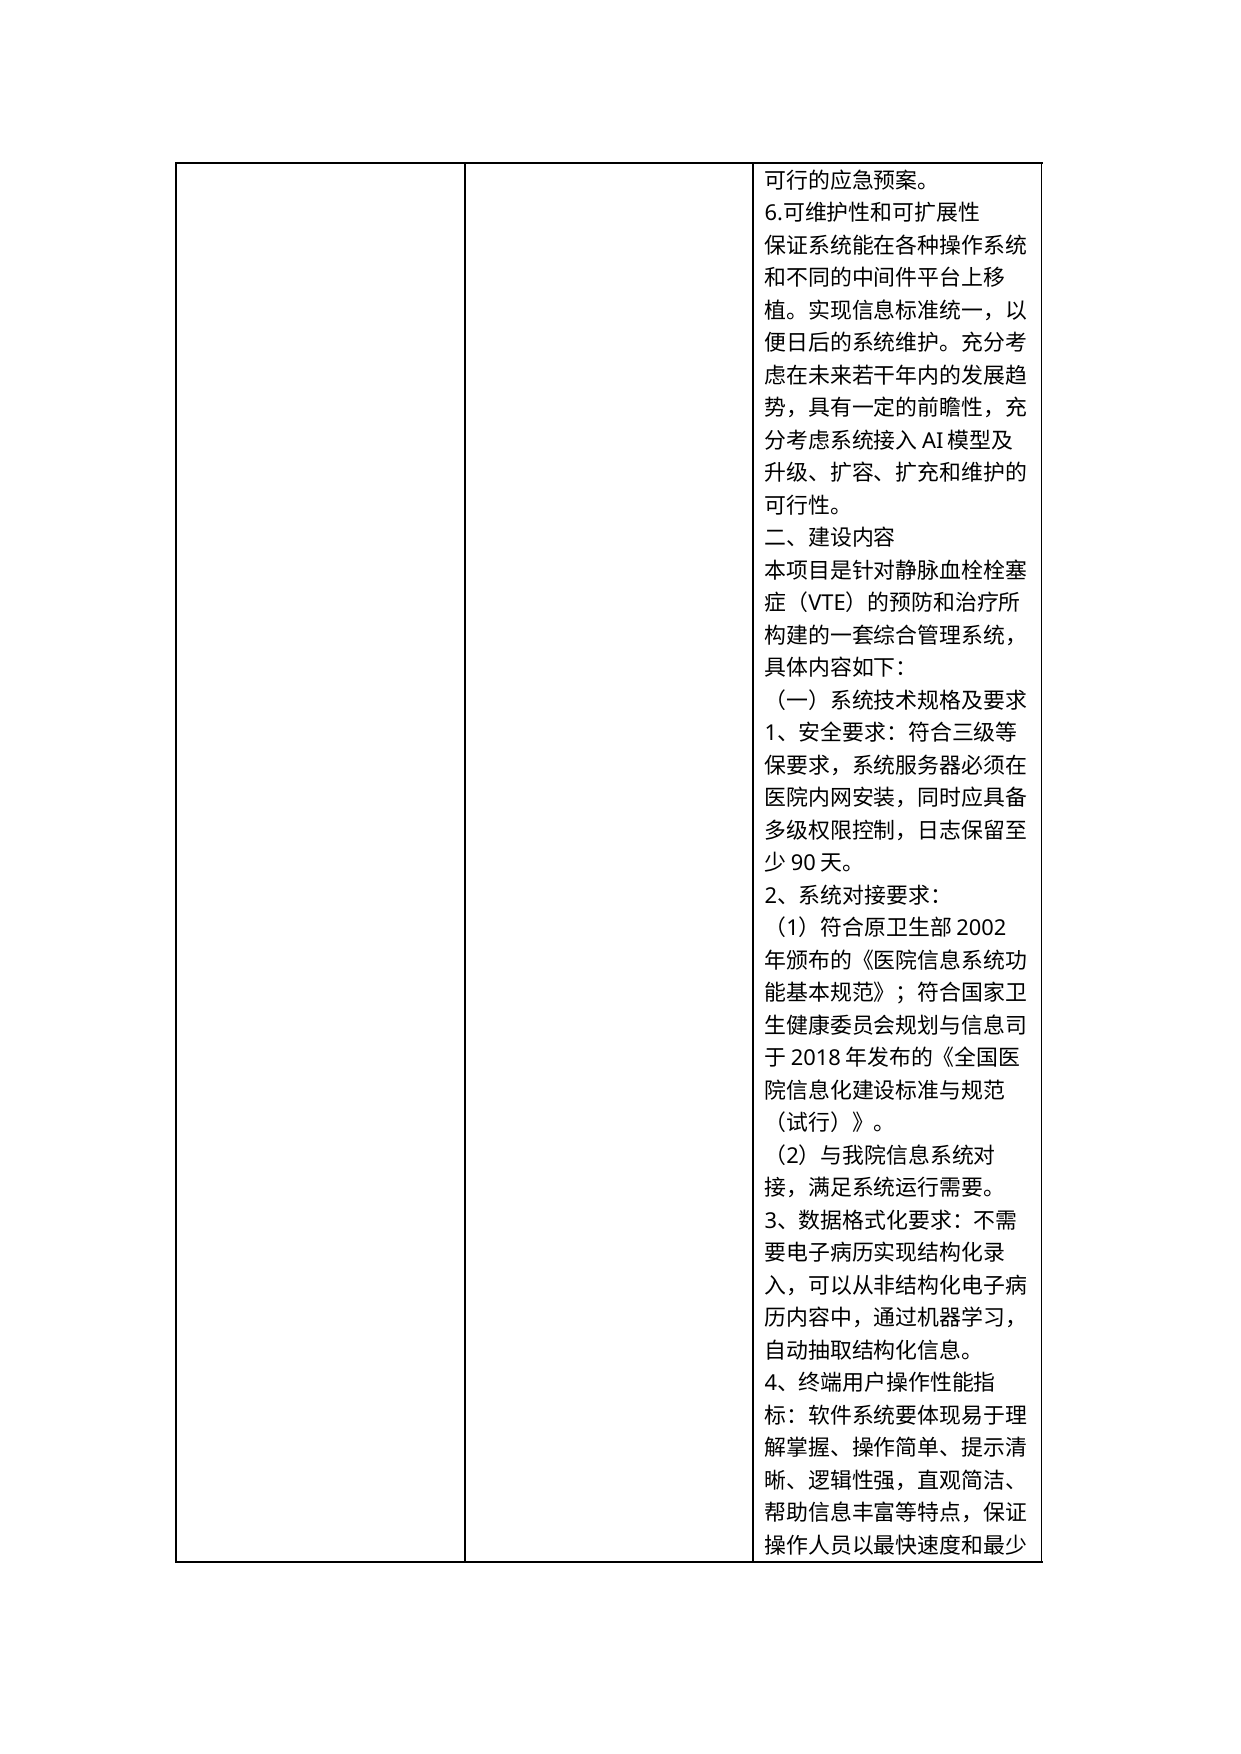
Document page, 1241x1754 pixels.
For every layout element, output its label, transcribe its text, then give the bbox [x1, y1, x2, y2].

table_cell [754, 164, 1041, 1561]
table_cell [466, 164, 752, 1561]
table_cell 1 [177, 164, 464, 1561]
